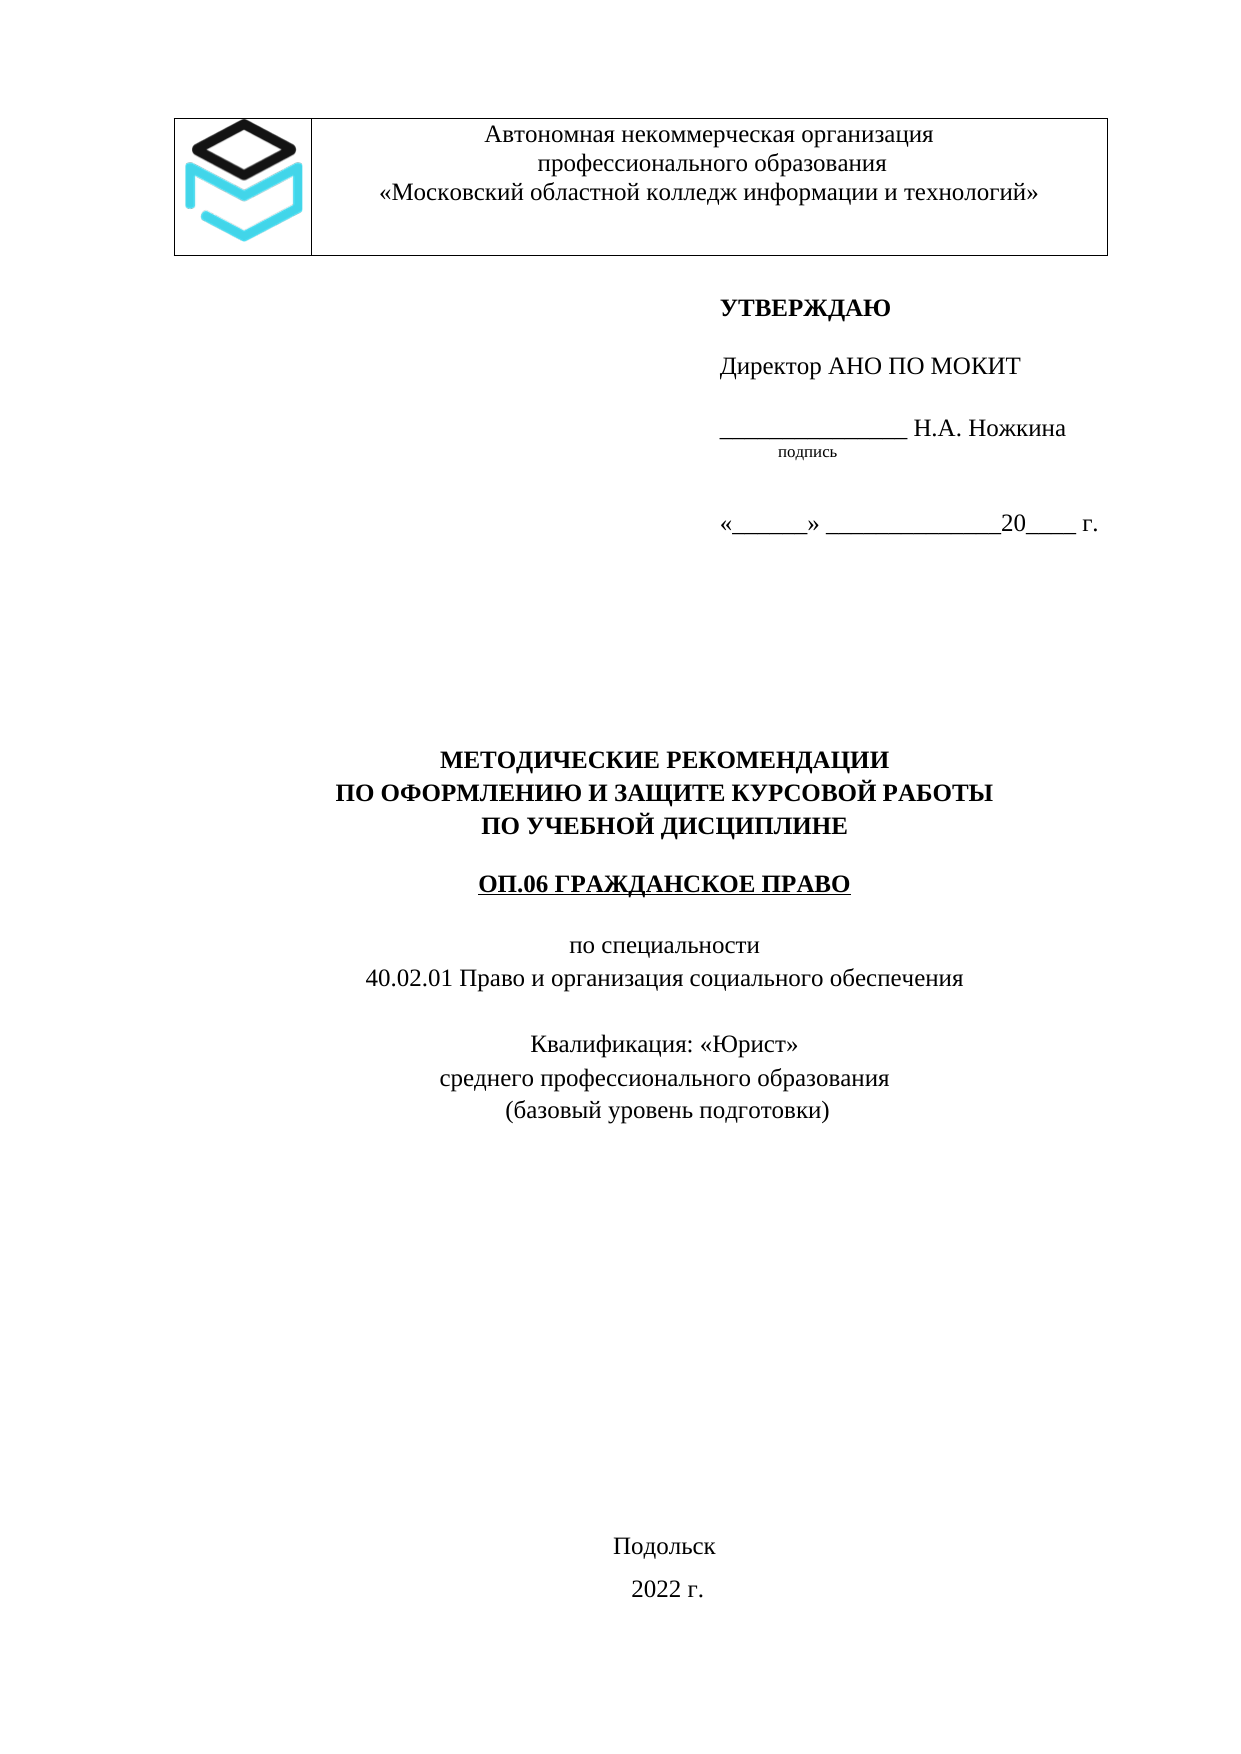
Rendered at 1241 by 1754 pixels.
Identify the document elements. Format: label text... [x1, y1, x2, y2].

text (базовый уровень подготовки) [177, 1096, 1152, 1124]
text ПО УЧЕБНОЙ ДИСЦИПЛИНЕ [177, 811, 1152, 840]
table_header Автономная некоммерческая организация профессионального образования «Московский областной колледж информации и технологий» [312, 119, 1107, 255]
table_header [175, 119, 311, 255]
table_header УТВЕРЖДАЮ Директор АНО ПО МОКИТ _______________ Н.А. Ножкина подпись «______» ______________20____ г. [708, 294, 1133, 537]
text 40.02.01 Право и организация социального обеспечения [177, 963, 1152, 992]
text Подольск [177, 1531, 1152, 1560]
text ПО ОФОРМЛЕНИЮ И ЗАЩИТЕ КУРСОВОЙ РАБОТЫ [177, 778, 1152, 807]
text ОП.06 ГРАЖДАНСКОЕ ПРАВО [177, 869, 1152, 897]
picture [185, 119, 303, 242]
text по специальности [177, 931, 1152, 959]
text 2022 г. [177, 1574, 1152, 1603]
text МЕТОДИЧЕСКИЕ РЕКОМЕНДАЦИИ [177, 745, 1152, 774]
text среднего профессионального образования [177, 1063, 1152, 1091]
text Квалификация: «Юрист» [177, 1029, 1152, 1058]
